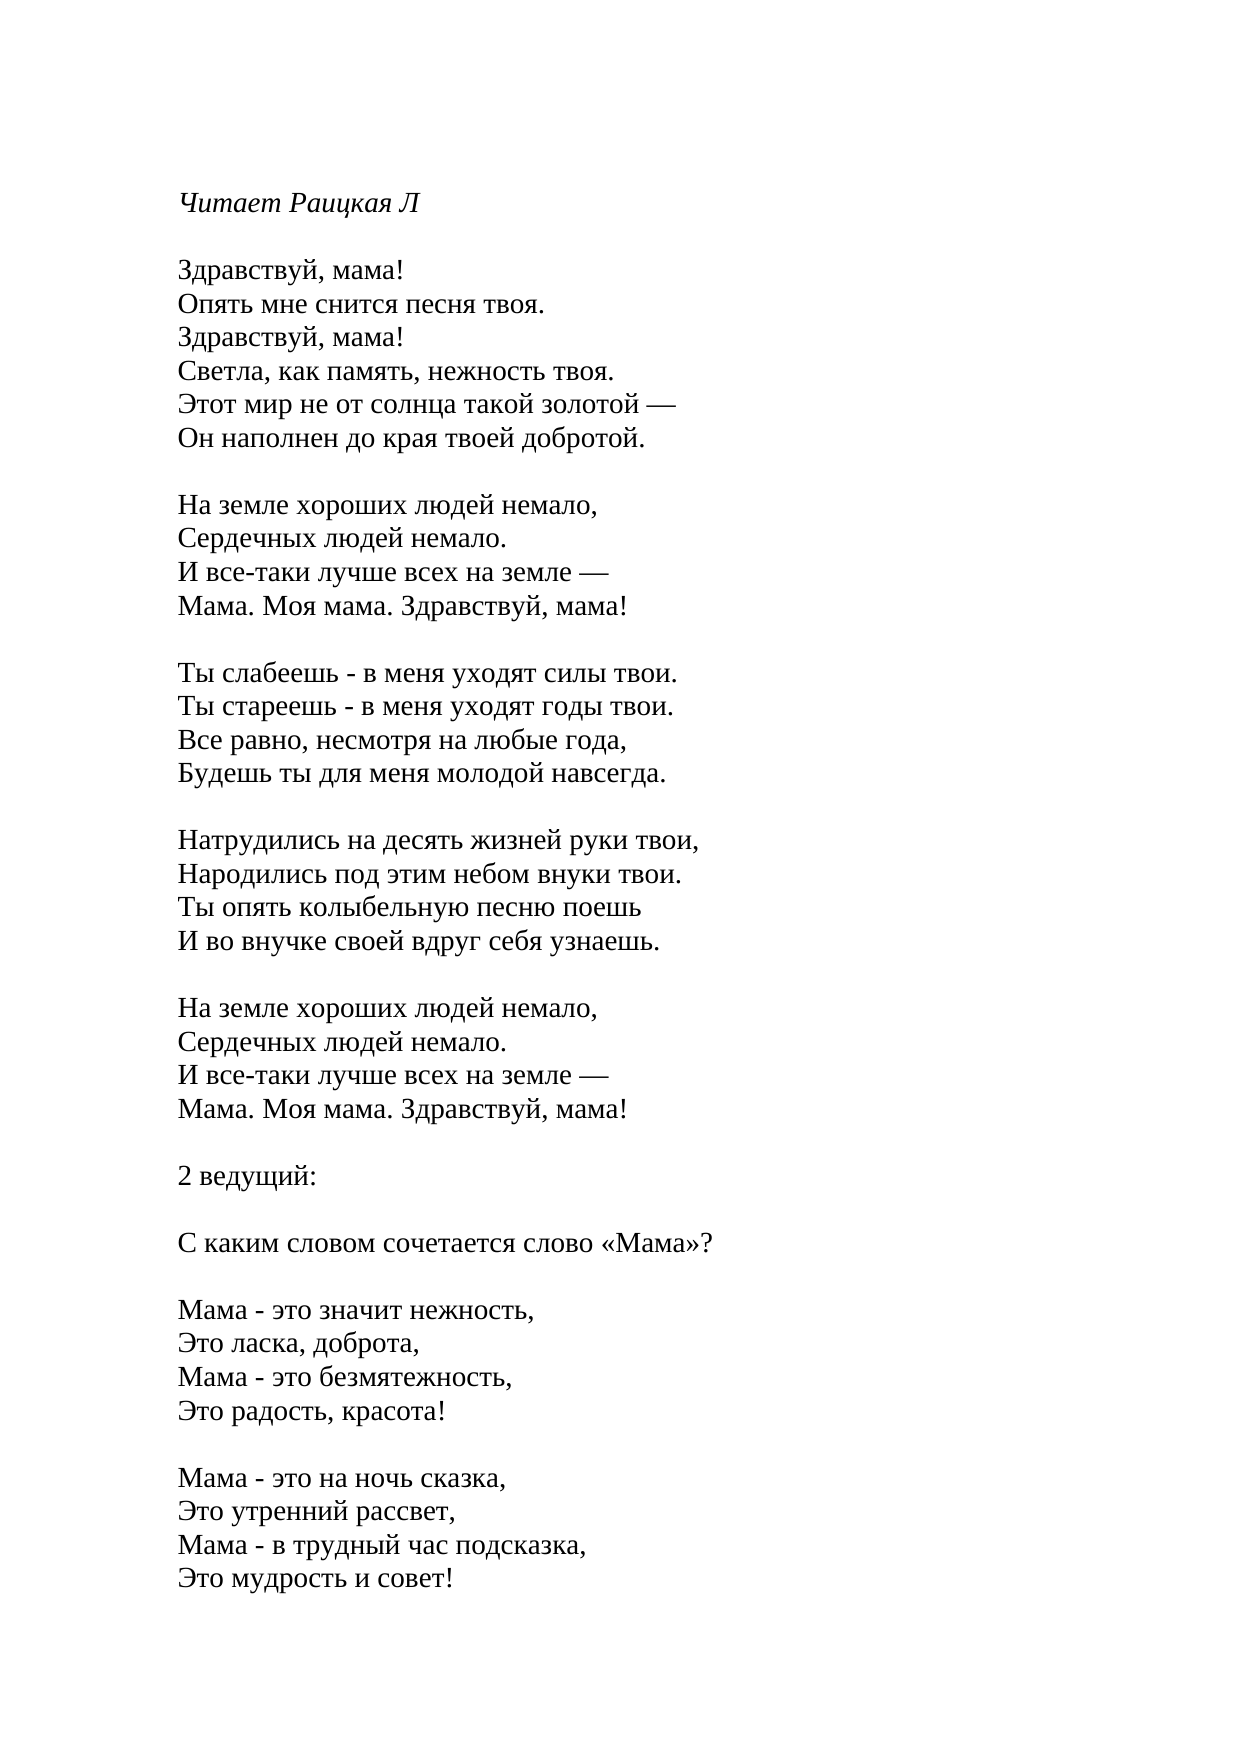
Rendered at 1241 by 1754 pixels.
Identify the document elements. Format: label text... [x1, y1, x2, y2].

text 2 ведущий: [177, 1158, 1152, 1191]
text Сердечных людей немало. [177, 521, 1152, 554]
text Этот мир не от солнца такой золотой — [177, 386, 1152, 420]
text Все равно, несмотря на любые года, [177, 722, 1152, 755]
text На земле хороших людей немало, [177, 487, 1152, 521]
text Опять мне снится песня твоя. [177, 286, 1152, 319]
text Мама - это безмятежность, [177, 1359, 1152, 1393]
text Здравствуй, мама! [177, 252, 1152, 286]
text Это мудрость и совет! [177, 1560, 1152, 1594]
text Мама - это на ночь сказка, [177, 1460, 1152, 1493]
text Натрудились на десять жизней руки твои, [177, 822, 1152, 856]
text Он наполнен до края твоей добротой. [177, 420, 1152, 453]
text На земле хороших людей немало, [177, 990, 1152, 1024]
text Читает Раицкая Л [177, 185, 1152, 219]
text Ты стареешь - в меня уходят годы твои. [177, 688, 1152, 722]
text И во внучке своей вдруг себя узнаешь. [177, 923, 1152, 957]
text Мама - в трудный час подсказка, [177, 1527, 1152, 1560]
text И все-таки лучше всех на земле — [177, 554, 1152, 588]
text Ты слабеешь - в меня уходят силы твои. [177, 655, 1152, 688]
text Мама. Моя мама. Здравствуй, мама! [177, 1091, 1152, 1124]
text Мама. Моя мама. Здравствуй, мама! [177, 588, 1152, 621]
text Это утренний рассвет, [177, 1493, 1152, 1527]
text Будешь ты для меня молодой навсегда. [177, 755, 1152, 789]
text Это ласка, доброта, [177, 1326, 1152, 1359]
text Светла, как память, нежность твоя. [177, 353, 1152, 386]
text Народились под этим небом внуки твои. [177, 856, 1152, 889]
text Это радость, красота! [177, 1393, 1152, 1426]
text С каким словом сочетается слово «Мама»? [177, 1225, 1152, 1258]
text Сердечных людей немало. [177, 1024, 1152, 1057]
text И все-таки лучше всех на земле — [177, 1057, 1152, 1091]
text Мама - это значит нежность, [177, 1292, 1152, 1326]
text Ты опять колыбельную песню поешь [177, 889, 1152, 923]
text Здравствуй, мама! [177, 319, 1152, 353]
